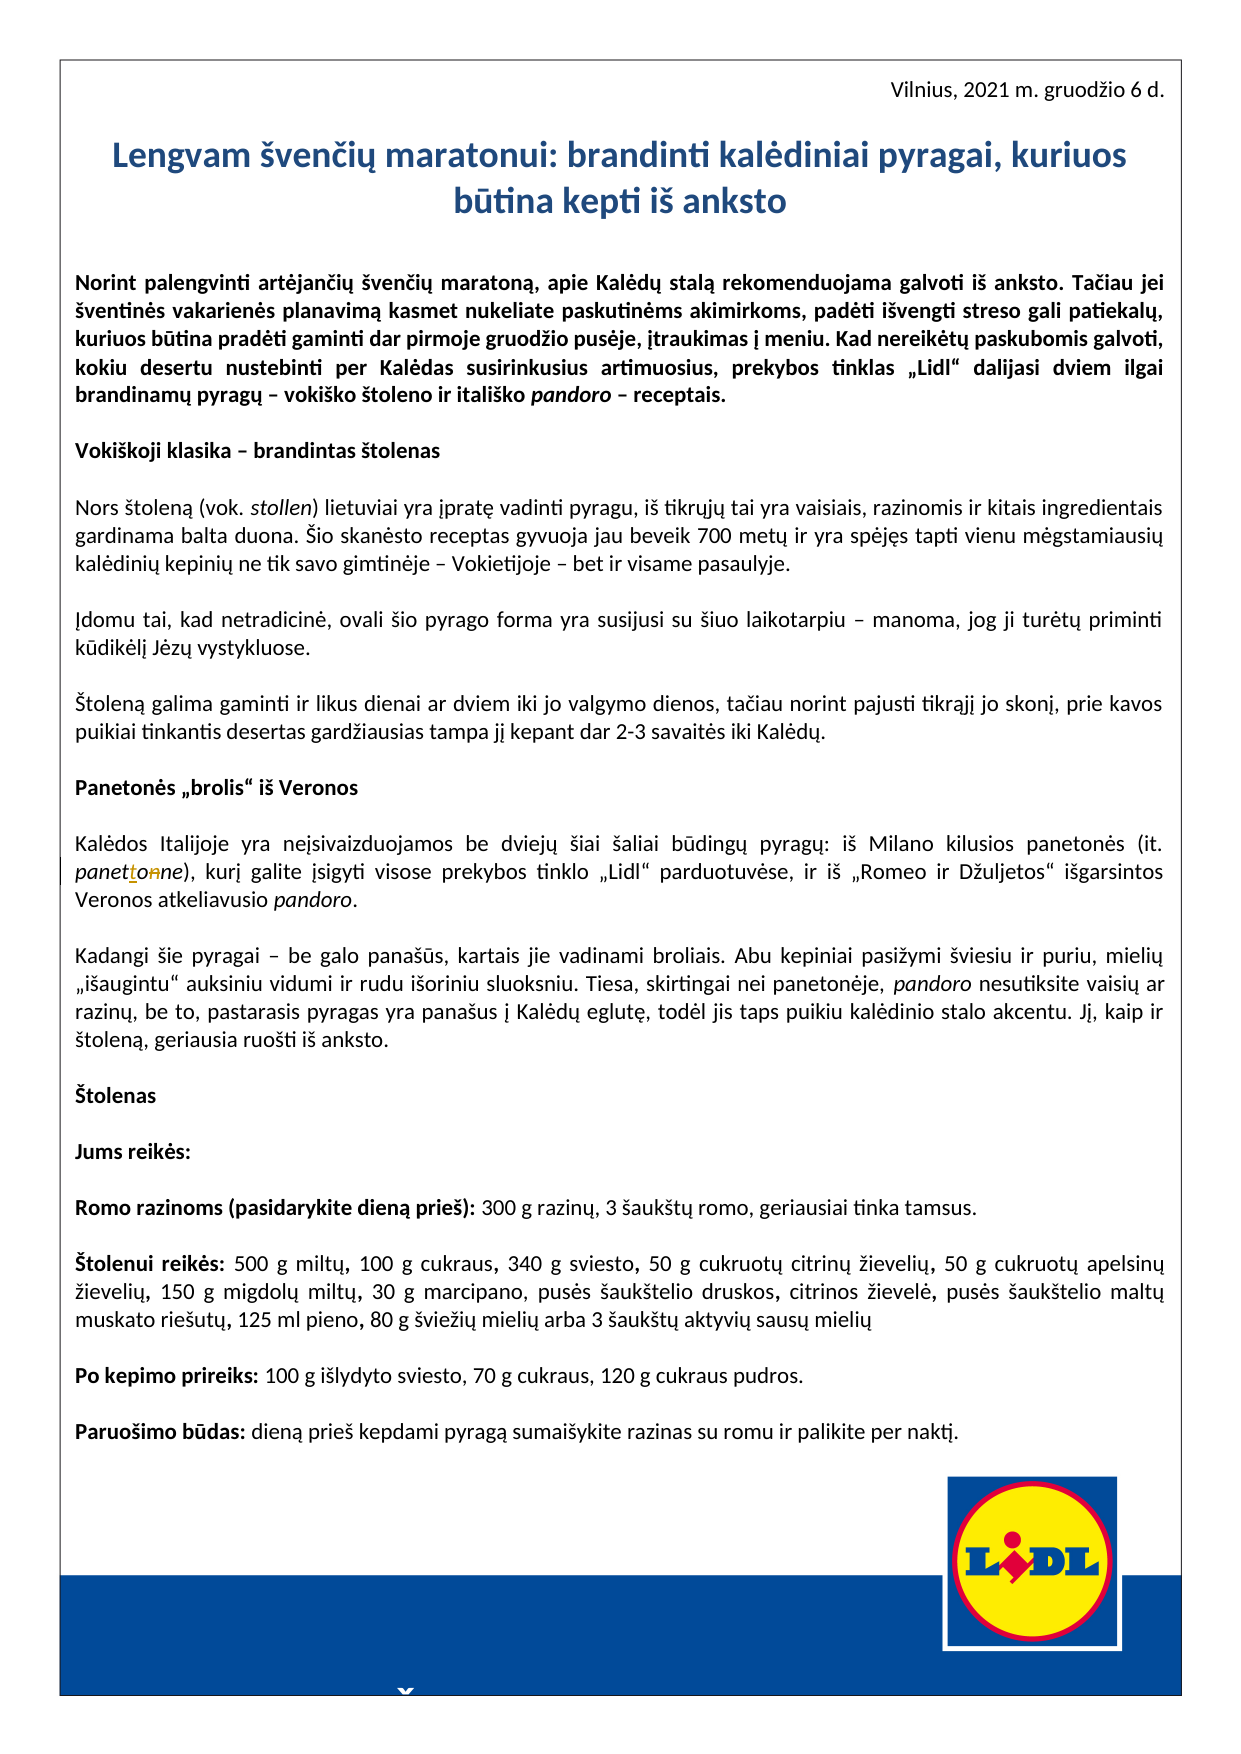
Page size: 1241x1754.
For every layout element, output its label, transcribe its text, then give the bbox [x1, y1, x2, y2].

text Įdomu tai, kad netradicinė, ovali šio pyrago forma yra susijusi su šiuo laikotarpiu – manoma, jog ji turėtų priminti kūdikėlį Jėzų vystykluose. [75, 605, 1165, 661]
text Romo razinoms (pasidarykite dieną prieš): 300 g razinų, 3 šaukštų romo, geriausiai tinka tamsus. [75, 1193, 1165, 1221]
text Štolenui reikės: 500 g miltų, 100 g cukraus, 340 g sviesto, 50 g cukruotų citrinų žievelių, 50 g cukruotų apelsinų žievelių, 150 g migdolų miltų, 30 g marcipano, pusės šaukštelio druskos, citrinos žievelė, pusės šaukštelio maltų muskato riešutų, 125 ml pieno, 80 g šviežių mielių arba 3 šaukštų aktyvių sausų mielių [75, 1249, 1165, 1333]
text Paruošimo būdas: dieną prieš kepdami pyragą sumaišykite razinas su romu ir palikite per naktį. [75, 1417, 1165, 1445]
text Jums reikės: [75, 1137, 1165, 1165]
text Štolenas [75, 1081, 1165, 1109]
text Vilnius, 2021 m. gruodžio 6 d. [75, 75, 1165, 103]
text Kalėdos Italijoje yra neįsivaizduojamos be dviejų šiai šaliai būdingų pyragų: iš Milano kilusios panetonės (it. panetone), kurį galite įsigyti visose prekybos tinklo „Lidl“ parduotuvėse, ir iš „Romeo ir Džuljetos“ išgarsintos Veronos atkeliavusio pandoro. [75, 829, 1165, 913]
text Nors štoleną (vok. stollen) lietuviai yra įpratę vadinti pyragu, iš tikrųjų tai yra vaisiais, razinomis ir kitais ingredientais gardinama balta duona. Šio skanėsto receptas gyvuoja jau beveik 700 metų ir yra spėjęs tapti vienu mėgstamiausių kalėdinių kepinių ne tik savo gimtinėje – Vokietijoje – bet ir visame pasaulyje. [75, 493, 1165, 577]
text Vokiškoji klasika – brandintas štolenas [75, 437, 1165, 465]
text Po kepimo prireiks: 100 g išlydyto sviesto, 70 g cukraus, 120 g cukraus pudros. [75, 1361, 1165, 1389]
text Panetonės „brolis“ iš Veronos [75, 773, 1165, 801]
text Lengvam švenčių maratonui: brandinti kalėdiniai pyragai, kuriuos būtina kepti iš anksto [75, 131, 1165, 223]
text Štoleną galima gaminti ir likus dienai ar dviem iki jo valgymo dienos, tačiau norint pajusti tikrąjį jo skonį, prie kavos puikiai tinkantis desertas gardžiausias tampa jį kepant dar 2-3 savaitės iki Kalėdų. [75, 689, 1165, 745]
text Norint palengvinti artėjančių švenčių maratoną, apie Kalėdų stalą rekomenduojama galvoti iš anksto. Tačiau jei šventinės vakarienės planavimą kasmet nukeliate paskutinėms akimirkoms, padėti išvengti streso gali patiekalų, kuriuos būtina pradėti gaminti dar pirmoje gruodžio pusėje, įtraukimas į meniu. Kad nereikėtų paskubomis galvoti, kokiu desertu nustebinti per Kalėdas susirinkusius artimuosius, prekybos tinklas „Lidl“ dalijasi dviem ilgai brandinamų pyragų – vokiško štoleno ir itališko pandoro – receptais. [75, 268, 1165, 409]
picture [0, 0, 1241, 1754]
text Kadangi šie pyragai – be galo panašūs, kartais jie vadinami broliais. Abu kepiniai pasižymi šviesiu ir puriu, mielių „išaugintu“ auksiniu vidumi ir rudu išoriniu sluoksniu. Tiesa, skirtingai nei panetonėje, pandoro nesutiksite vaisių ar razinų, be to, pastarasis pyragas yra panašus į Kalėdų eglutę, todėl jis taps puikiu kalėdinio stalo akcentu. Jį, kaip ir štoleną, geriausia ruošti iš anksto. [75, 941, 1165, 1053]
